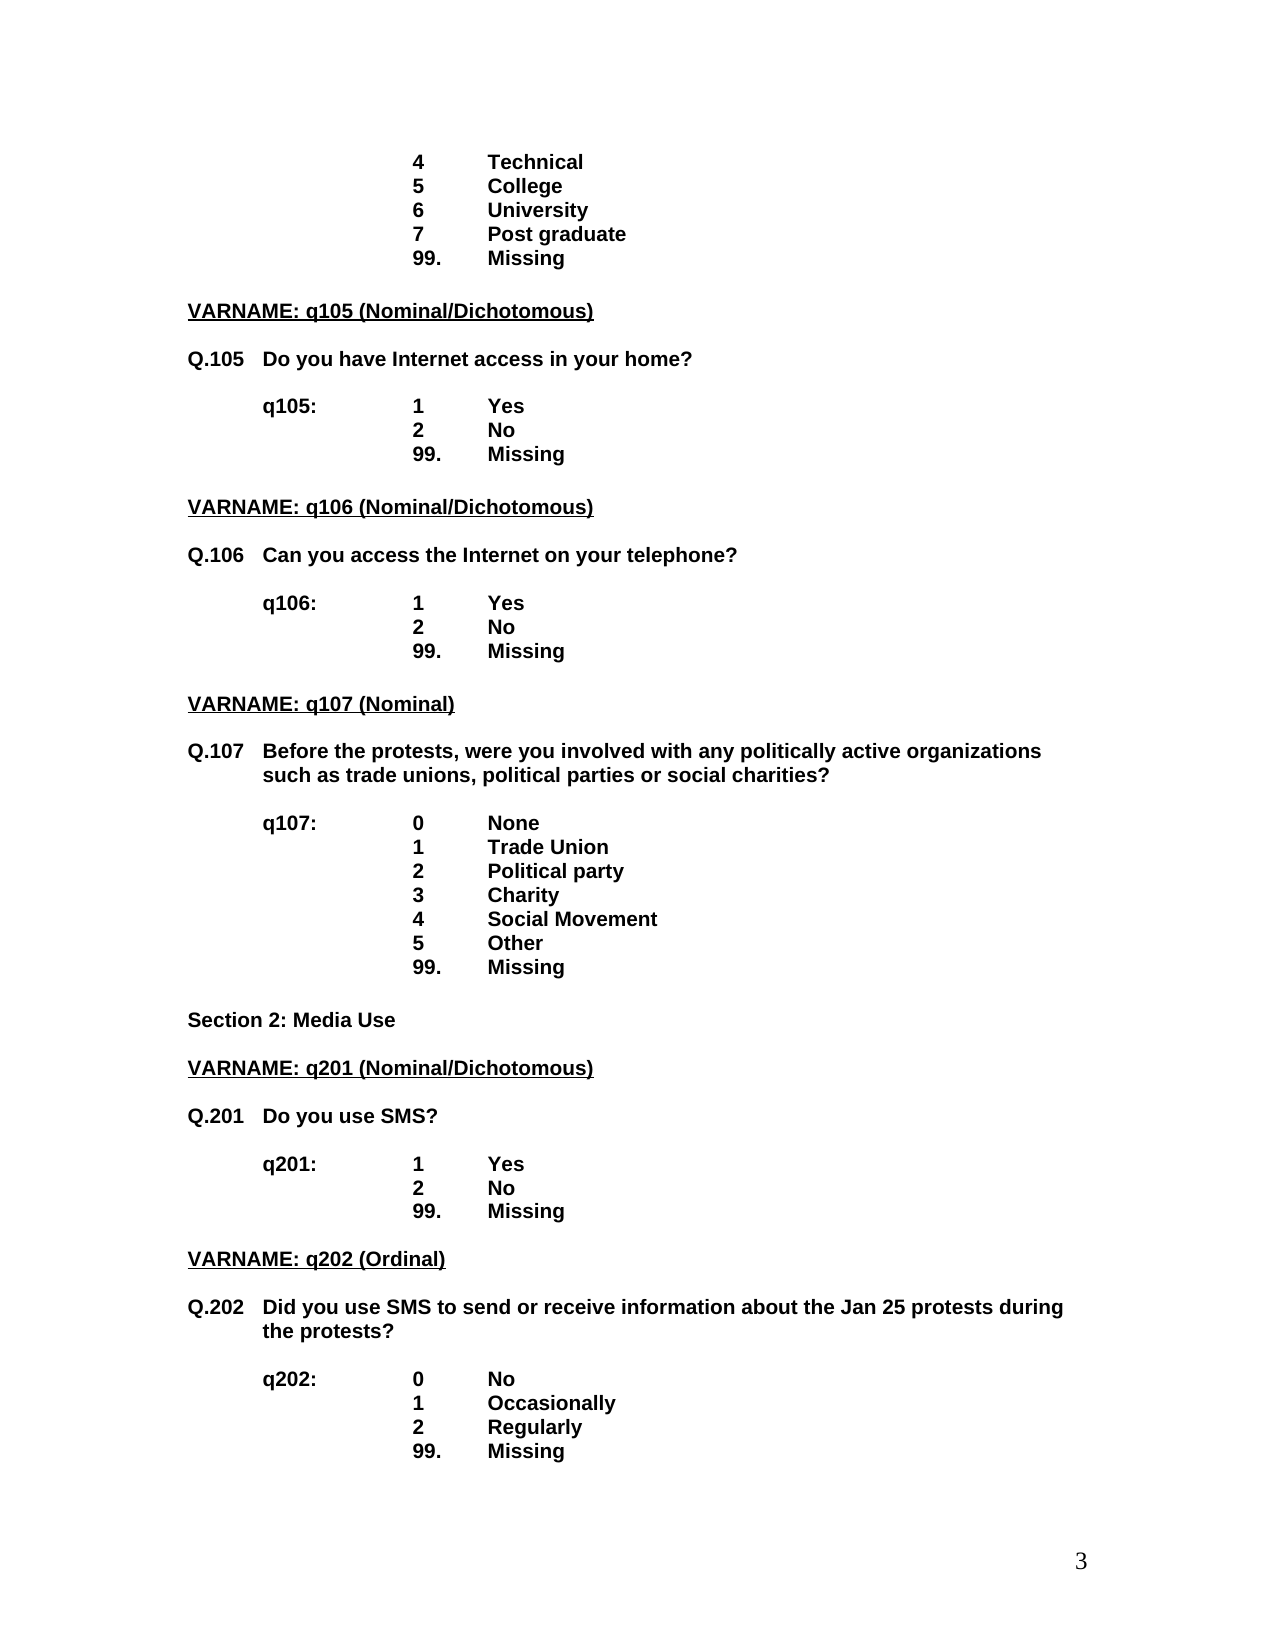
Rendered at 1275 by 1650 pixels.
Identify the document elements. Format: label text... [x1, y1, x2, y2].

text q202: 0 No [187, 1367, 1087, 1391]
text Section 2: Media Use [187, 1008, 1087, 1032]
text 1 Trade Union [337, 835, 1087, 859]
text q106: 1 Yes [187, 591, 1087, 615]
text VARNAME: q105 (Nominal/Dichotomous) [187, 298, 1087, 322]
text 2 Political party [187, 859, 1087, 883]
text VARNAME: q106 (Nominal/Dichotomous) [187, 495, 1087, 519]
text 7 Post graduate [187, 222, 1087, 246]
text 5 Other [187, 931, 1087, 955]
text 2 Regularly [187, 1415, 1087, 1439]
text 99. Missing [337, 639, 1087, 663]
text 99. Missing [337, 442, 1087, 466]
text Q.201 Do you use SMS? [187, 1103, 1087, 1127]
text 4 Social Movement [187, 907, 1087, 931]
text 2 No [187, 615, 1087, 639]
text 99. Missing [337, 1199, 1087, 1223]
text 4 Technical [187, 150, 1087, 174]
text 2 No [187, 418, 1087, 442]
text Q.202 Did you use SMS to send or receive information about the Jan 25 protests during the protests? [187, 1295, 1087, 1343]
text VARNAME: q202 (Ordinal) [187, 1247, 1087, 1271]
text Q.105 Do you have Internet access in your home? [187, 346, 1087, 370]
text 3 Charity [187, 883, 1087, 907]
text 1 Occasionally [337, 1391, 1087, 1415]
text q107: 0 None [187, 811, 1087, 835]
text 5 College [187, 174, 1087, 198]
text Q.107 Before the protests, were you involved with any politically active organizations such as trade unions, political parties or social charities? [187, 739, 1087, 787]
text VARNAME: q201 (Nominal/Dichotomous) [187, 1056, 1087, 1079]
text VARNAME: q107 (Nominal) [187, 691, 1087, 715]
text q201: 1 Yes [187, 1151, 1087, 1175]
text Q.106 Can you access the Internet on your telephone? [187, 543, 1087, 567]
text q105: 1 Yes [187, 394, 1087, 418]
text 6 University [187, 198, 1087, 222]
text 99. Missing [337, 246, 1087, 270]
text 2 No [187, 1175, 1087, 1199]
text 99. Missing [337, 955, 1087, 979]
text 99. Missing [337, 1439, 1087, 1463]
